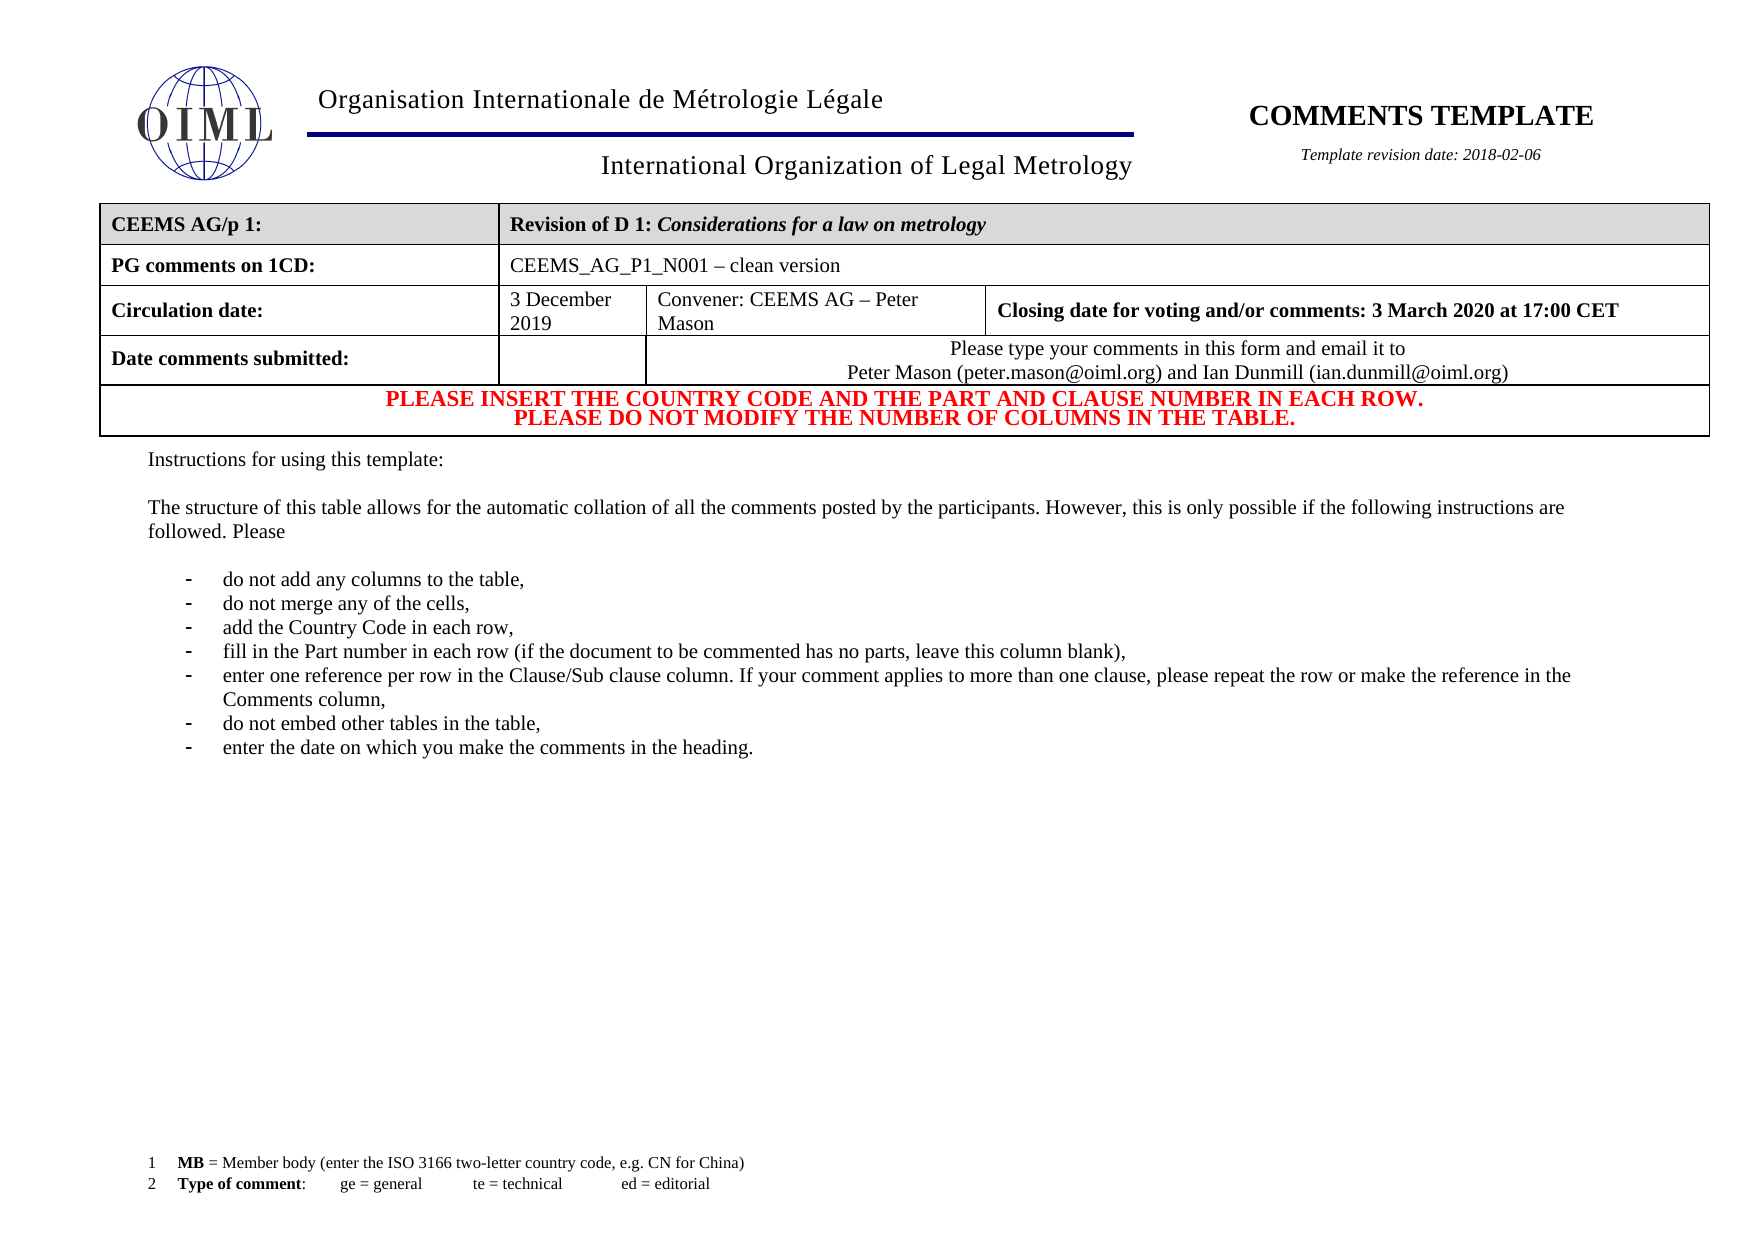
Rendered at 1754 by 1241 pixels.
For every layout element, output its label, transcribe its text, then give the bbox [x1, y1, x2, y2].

text The structure of this table allows for the automatic collation of all the comments posted by the participants. However, this is only possible if the following instructions are followed. Please [148, 495, 1606, 543]
list enter one reference per row in the Clause/Sub clause column. If your comment applies to more than one clause, please repeat the row or make the reference in the Comments column, [185, 663, 1606, 711]
list do not merge any of the cells, [185, 591, 1606, 615]
list do not add any columns to the table, [185, 567, 1606, 591]
picture [137, 64, 273, 182]
list enter the date on which you make the comments in the heading. [185, 735, 1606, 759]
list do not embed other tables in the table, [185, 711, 1606, 735]
list fill in the Part number in each row (if the document to be commented has no parts, leave this column blank), [185, 639, 1606, 663]
list add the Country Code in each row, [185, 615, 1606, 639]
text Instructions for using this template: [148, 447, 1606, 471]
